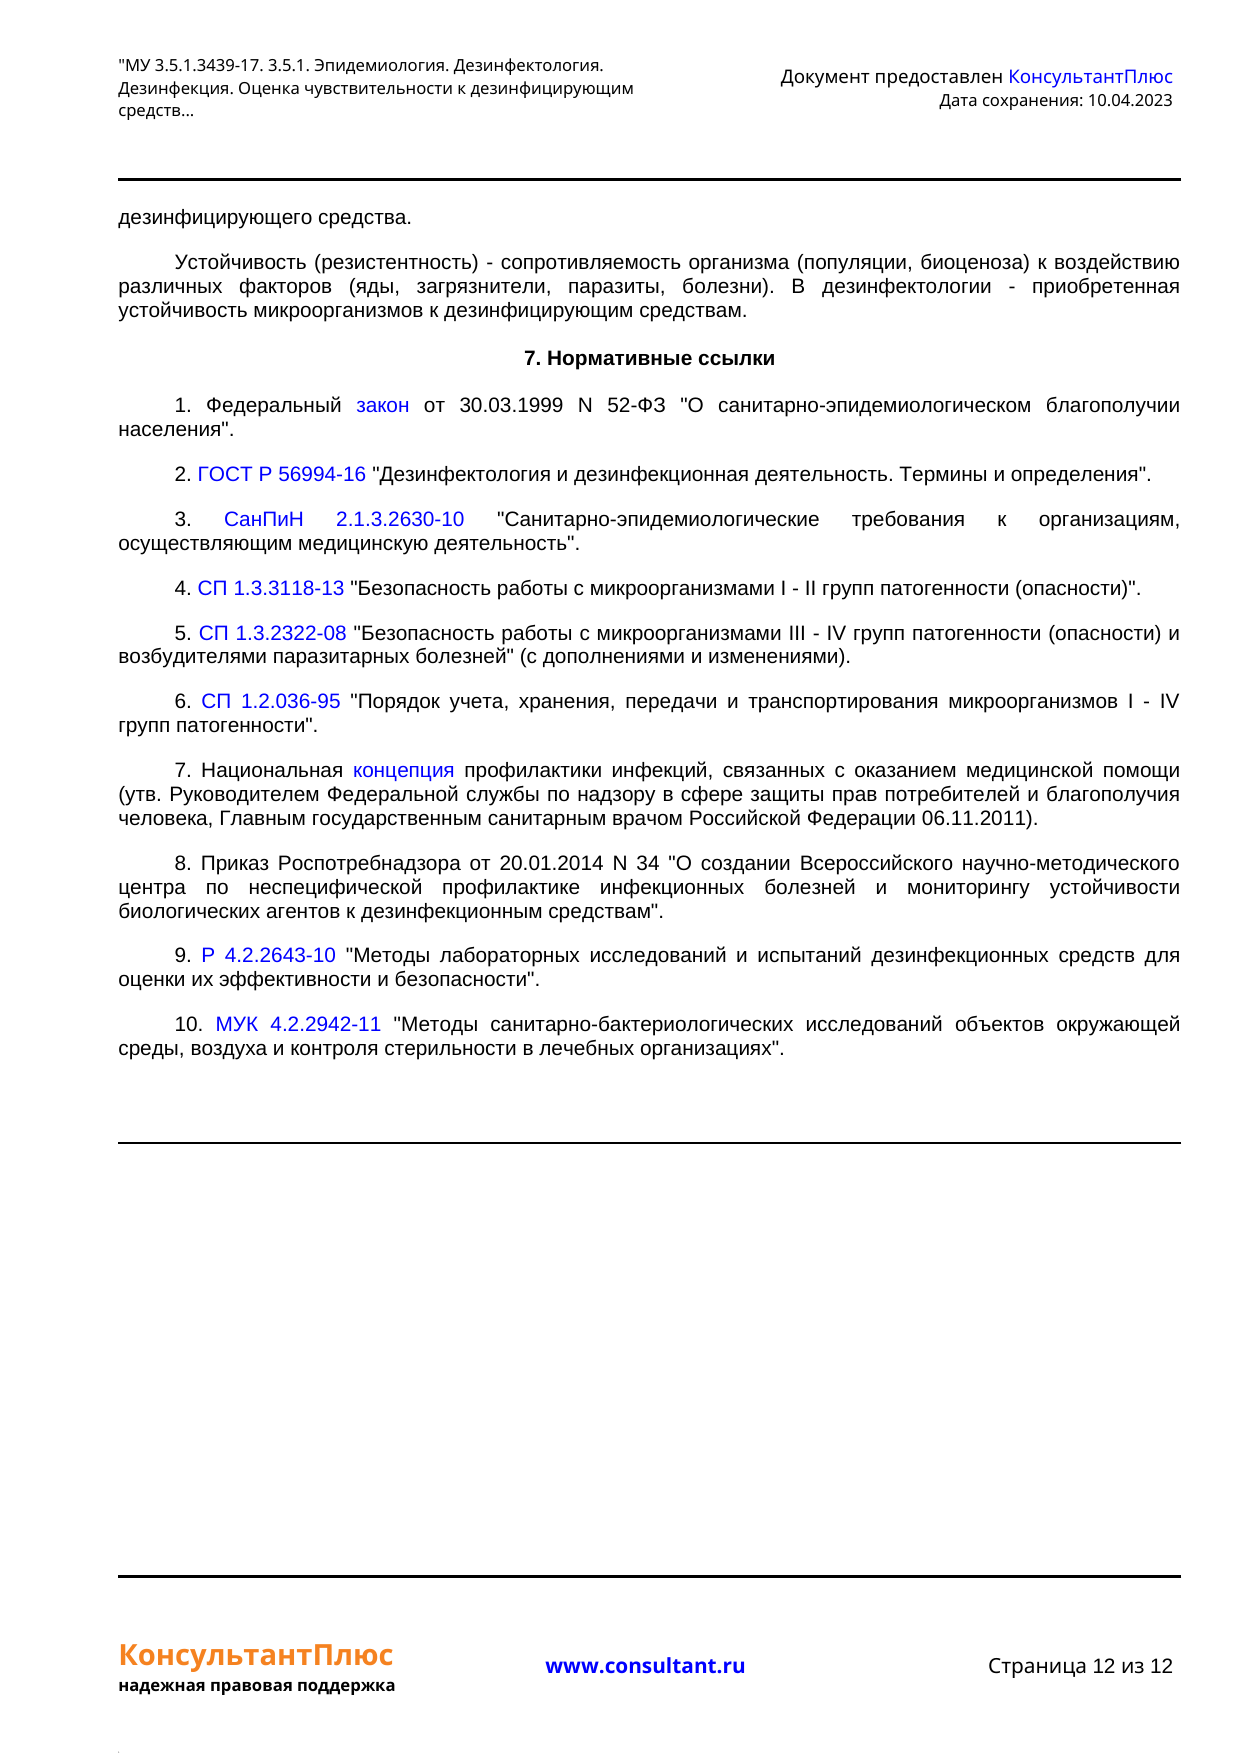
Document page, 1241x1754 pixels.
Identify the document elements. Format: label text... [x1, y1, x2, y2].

text 7. Национальная концепция профилактики инфекций, связанных с оказанием медицинской помощи (утв. Руководителем Федеральной службы по надзору в сфере защиты прав потребителей и благополучия человека, Главным государственным санитарным врачом Российской Федерации 06.11.2011). [118, 758, 1181, 830]
text 4. СП 1.3.3118-13 "Безопасность работы с микроорганизмами I - II групп патогенности (опасности)". [118, 576, 1181, 599]
text 1. Федеральный закон от 30.03.1999 N 52-ФЗ "О санитарно-эпидемиологическом благополучии населения". [118, 393, 1181, 441]
text 8. Приказ Роспотребнадзора от 20.01.2014 N 34 "О создании Всероссийского научно-методического центра по неспецифической профилактике инфекционных болезней и мониторингу устойчивости биологических агентов к дезинфекционным средствам". [118, 851, 1181, 922]
text 10. МУК 4.2.2942-11 "Методы санитарно-бактериологических исследований объектов окружающей среды, воздуха и контроля стерильности в лечебных организациях". [118, 1012, 1181, 1060]
text Устойчивость (резистентность) - сопротивляемость организма (популяции, биоценоза) к воздействию различных факторов (яды, загрязнители, паразиты, болезни). В дезинфектологии - приобретенная устойчивость микроорганизмов к дезинфицирующим средствам. [118, 249, 1181, 321]
text 5. СП 1.3.2322-08 "Безопасность работы с микроорганизмами III - IV групп патогенности (опасности) и возбудителями паразитарных болезней" (с дополнениями и изменениями). [118, 620, 1181, 668]
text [118, 205, 1181, 229]
text 3. СанПиН 2.1.3.2630-10 "Санитарно-эпидемиологические требования к организациям, осуществляющим медицинскую деятельность". [118, 507, 1181, 555]
text 9. Р 4.2.2643-10 "Методы лабораторных исследований и испытаний дезинфекционных средств для оценки их эффективности и безопасности". [118, 943, 1181, 991]
text 6. СП 1.2.036-95 "Порядок учета, хранения, передачи и транспортирования микроорганизмов I - IV групп патогенности". [118, 689, 1181, 737]
title 7. Нормативные ссылки [118, 345, 1181, 369]
text 2. ГОСТ Р 56994-16 "Дезинфектология и дезинфекционная деятельность. Термины и определения". [118, 462, 1181, 486]
